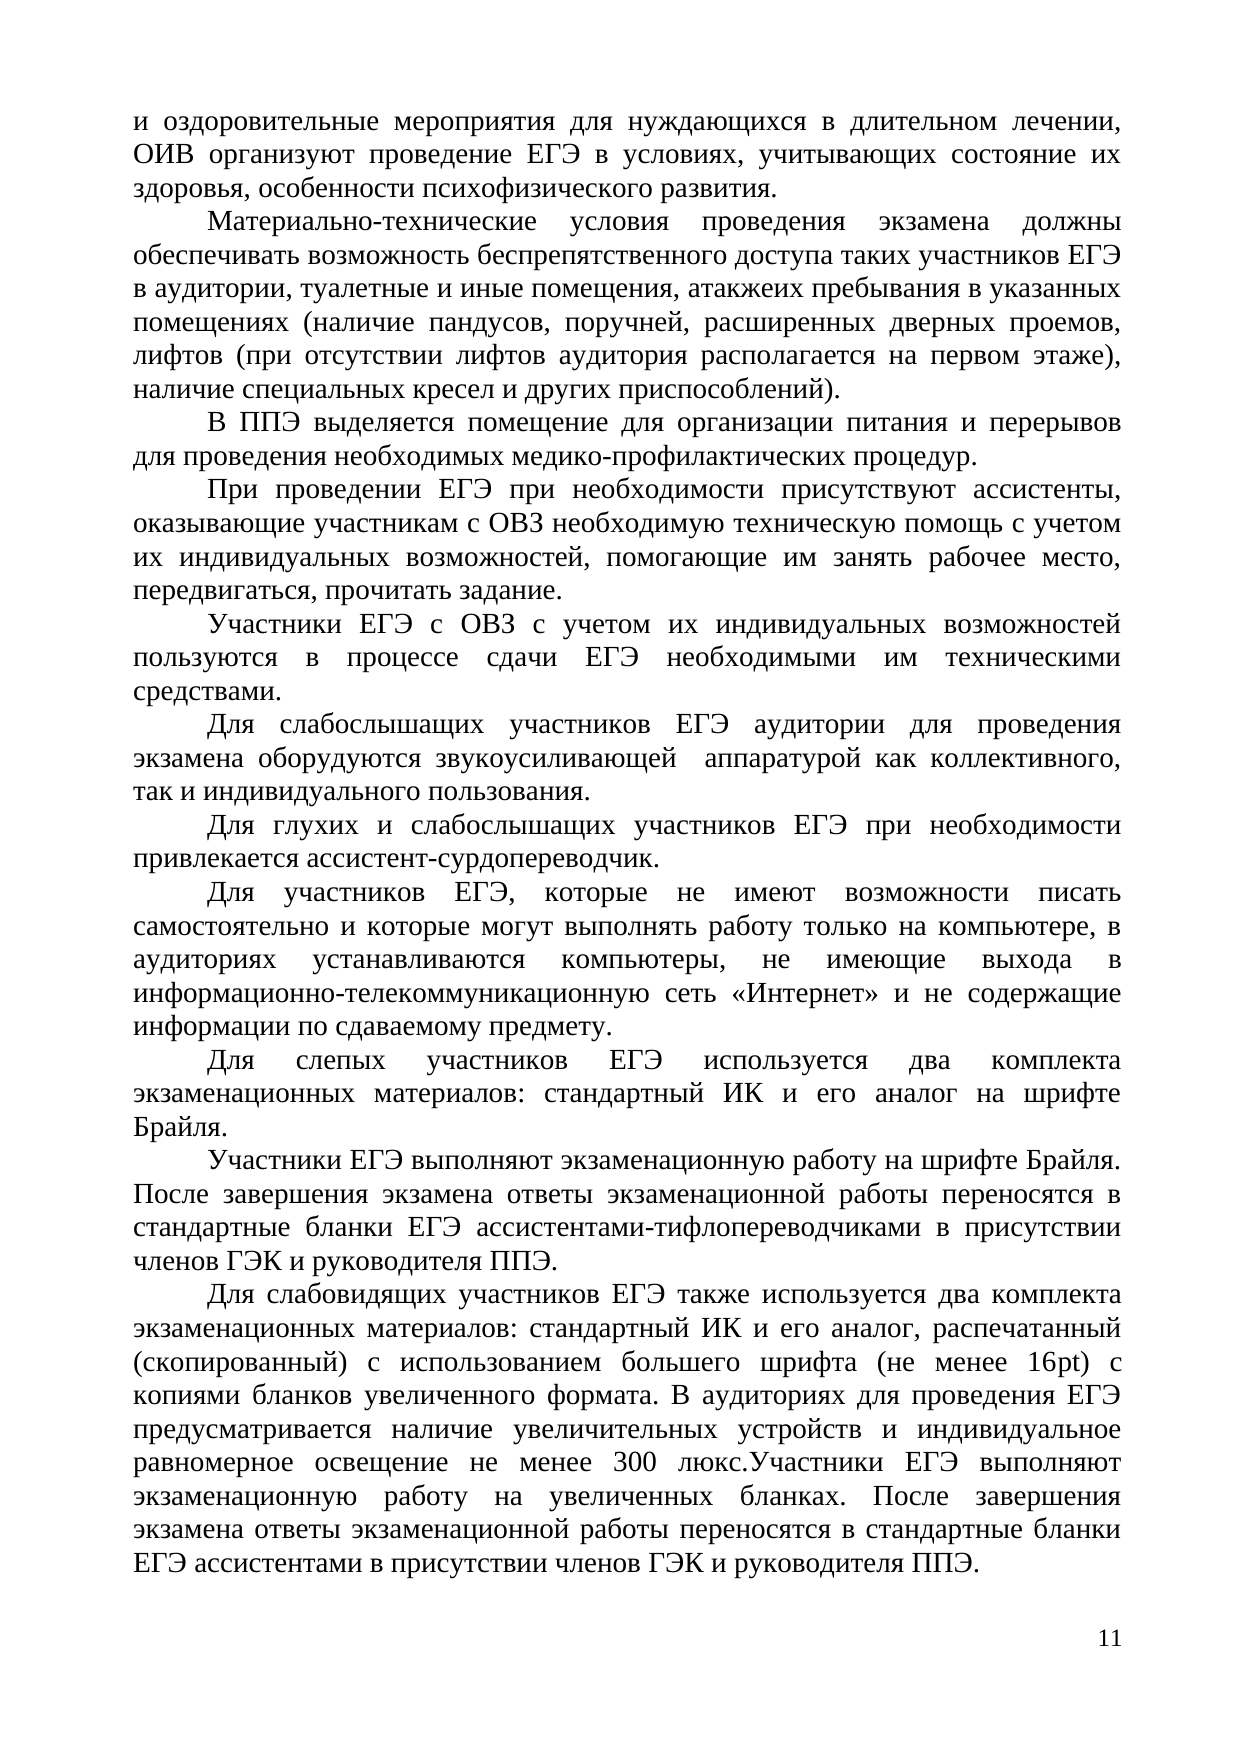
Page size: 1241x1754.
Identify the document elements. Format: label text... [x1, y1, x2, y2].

text Для слабослышащих участников ЕГЭ аудитории для проведения экзамена оборудуются звукоусиливающей аппаратурой как коллективного, так и индивидуального пользования. [133, 706, 1122, 807]
text В ППЭ выделяется помещение для организации питания и перерывов для проведения необходимых медико-профилактических процедур. [133, 404, 1122, 472]
text Для слепых участников ЕГЭ используется два комплекта экзаменационных материалов: стандартный ИК и его аналог на шрифте Брайля. [133, 1042, 1122, 1142]
text Участники ЕГЭ выполняют экзаменационную работу на шрифте Брайля. После завершения экзамена ответы экзаменационной работы переносятся в стандартные бланки ЕГЭ ассистентами-тифлопереводчиками в присутствии членов ГЭК и руководителя ППЭ. [133, 1142, 1122, 1277]
text Для слабовидящих участников ЕГЭ также используется два комплекта экзаменационных материалов: стандартный ИК и его аналог, распечатанный (скопированный) с использованием большего шрифта (не менее 16pt) с копиями бланков увеличенного формата. В аудиториях для проведения ЕГЭ предусматривается наличие увеличительных устройств и индивидуальное равномерное освещение не менее 300 люкс.Участники ЕГЭ выполняют экзаменационную работу на увеличенных бланках. После завершения экзамена ответы экзаменационной работы переносятся в стандартные бланки ЕГЭ ассистентами в присутствии членов ГЭК и руководителя ППЭ. [133, 1277, 1122, 1578]
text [133, 103, 1122, 203]
text Участники ЕГЭ с ОВЗ с учетом их индивидуальных возможностей пользуются в процессе сдачи ЕГЭ необходимыми им техническими средствами. [133, 606, 1122, 706]
text Материально-технические условия проведения экзамена должны обеспечивать возможность беспрепятственного доступа таких участников ЕГЭ в аудитории, туалетные и иные помещения, атакжеих пребывания в указанных помещениях (наличие пандусов, поручней, расширенных дверных проемов, лифтов (при отсутствии лифтов аудитория располагается на первом этаже), наличие специальных кресел и других приспособлений). [133, 203, 1122, 404]
text Для участников ЕГЭ, которые не имеют возможности писать самостоятельно и которые могут выполнять работу только на компьютере, в аудиториях устанавливаются компьютеры, не имеющие выхода в информационно-телекоммуникационную сеть «Интернет» и не содержащие информации по сдаваемому предмету. [133, 874, 1122, 1042]
text При проведении ЕГЭ при необходимости присутствуют ассистенты, оказывающие участникам с ОВЗ необходимую техническую помощь с учетом их индивидуальных возможностей, помогающие им занять рабочее место, передвигаться, прочитать задание. [133, 472, 1122, 606]
text Для глухих и слабослышащих участников ЕГЭ при необходимости привлекается ассистент-сурдопереводчик. [133, 807, 1122, 874]
